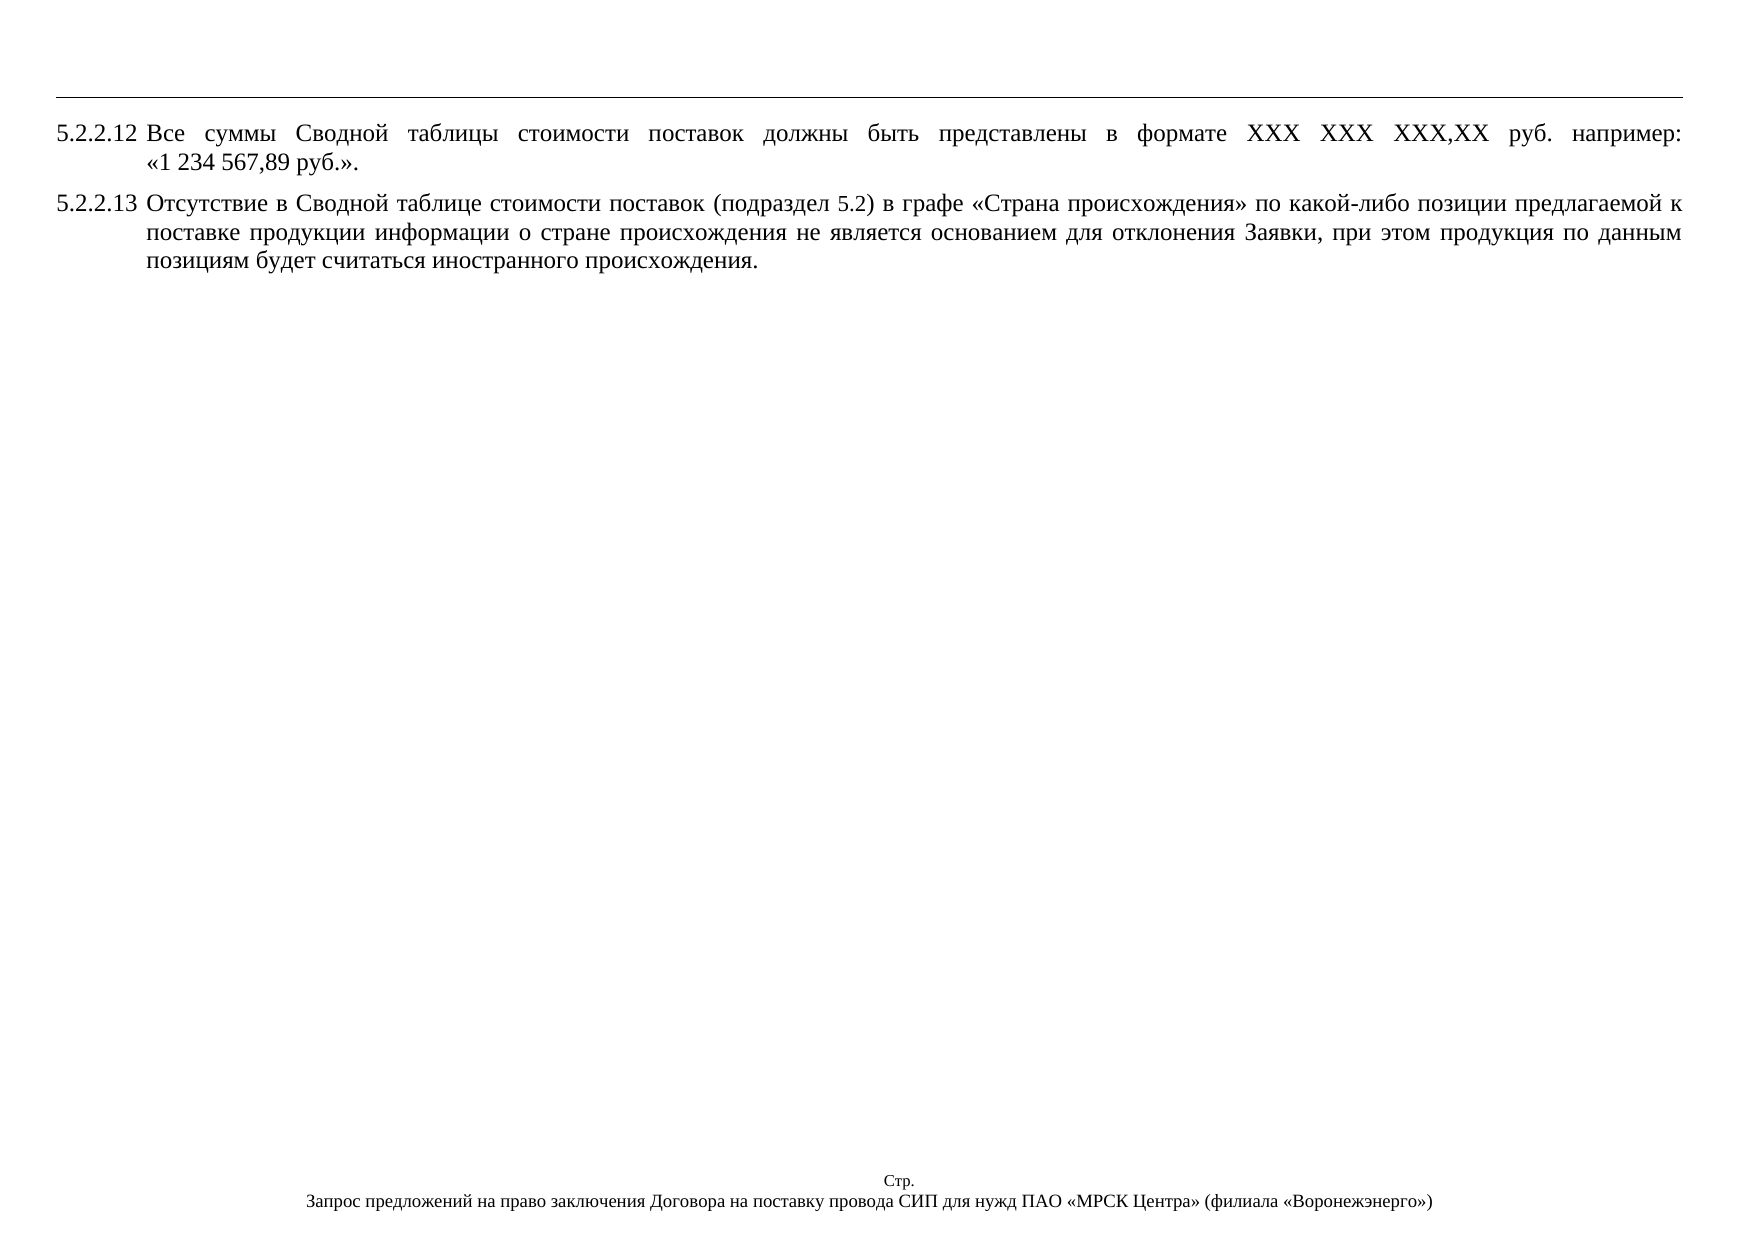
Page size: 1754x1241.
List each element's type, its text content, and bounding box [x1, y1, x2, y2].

list Все суммы Сводной таблицы стоимости поставок должны быть представлены в формате XXX XXX XXX,XX руб. например: «1 234 567,89 руб.». [56, 118, 1683, 176]
list Отсутствие в Сводной таблице стоимости поставок (подраздел 5.2) в графе «Страна происхождения» по какой-либо позиции предлагаемой к поставке продукции информации о стране происхождения не является основанием для отклонения Заявки, при этом продукция по данным позициям будет считаться иностранного происхождения. [56, 188, 1683, 274]
